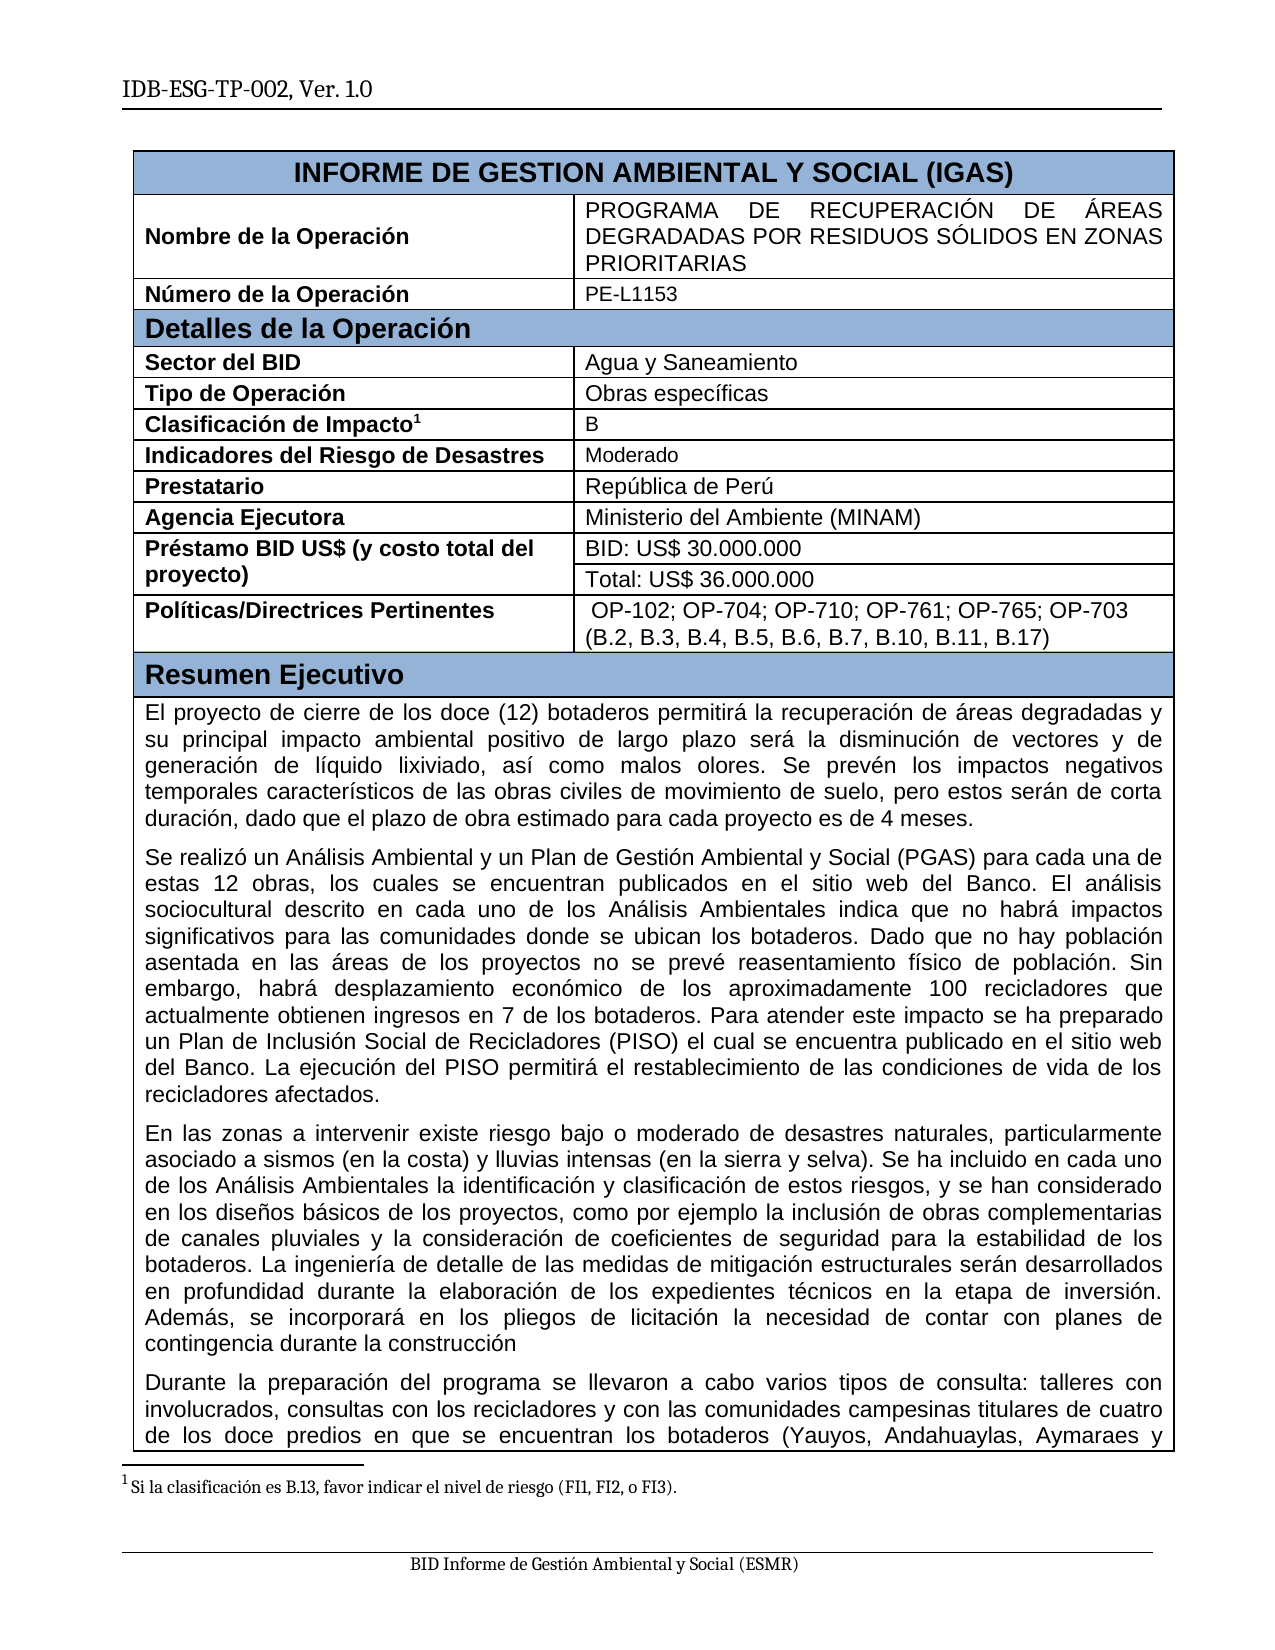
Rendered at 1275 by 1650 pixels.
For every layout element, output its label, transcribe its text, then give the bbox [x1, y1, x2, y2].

table_cell Préstamo BID US$ (y costo total del proyecto) [134, 534, 573, 594]
table_cell Ministerio del Ambiente (MINAM) [575, 503, 1173, 532]
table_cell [134, 698, 1173, 1450]
table_cell Detalles de la Operación [134, 310, 1173, 346]
table_cell BID: US$ 30.000.000 [575, 534, 1173, 563]
table_cell OP-102; OP-704; OP-710; OP-761; OP-765; OP-703 (B.2, B.3, B.4, B.5, B.6, B.7, B.10, B.11, B.17) [575, 596, 1173, 651]
table_cell Políticas/Directrices Pertinentes [134, 596, 573, 651]
table_cell Agua y Saneamiento [575, 347, 1173, 377]
table_cell Agencia Ejecutora [134, 503, 573, 532]
table_cell Tipo de Operación [134, 378, 573, 408]
table_cell Total: US$ 36.000.000 [575, 565, 1173, 594]
table_cell Indicadores del Riesgo de Desastres [134, 441, 573, 470]
table_cell B [575, 410, 1173, 439]
table_cell Prestatario [134, 472, 573, 501]
table_cell Nombre de la Operación [134, 195, 573, 277]
table_cell PE-L1153 [575, 279, 1173, 308]
table_cell Sector del BID [134, 347, 573, 377]
table_cell Resumen Ejecutivo [134, 653, 1173, 696]
table_header INFORME DE GESTION AMBIENTAL Y SOCIAL (IGAS) [134, 152, 1173, 194]
table_cell Obras específicas [575, 378, 1173, 408]
table_cell Clasificación de Impacto [134, 410, 573, 439]
table_cell República de Perú [575, 472, 1173, 501]
table_cell Número de la Operación [134, 279, 573, 308]
table_cell PROGRAMA DE RECUPERACIÓN DE ÁREAS DEGRADADAS POR RESIDUOS SÓLIDOS EN ZONAS PRIORITARIAS [575, 195, 1173, 277]
table_cell Moderado [575, 441, 1173, 470]
